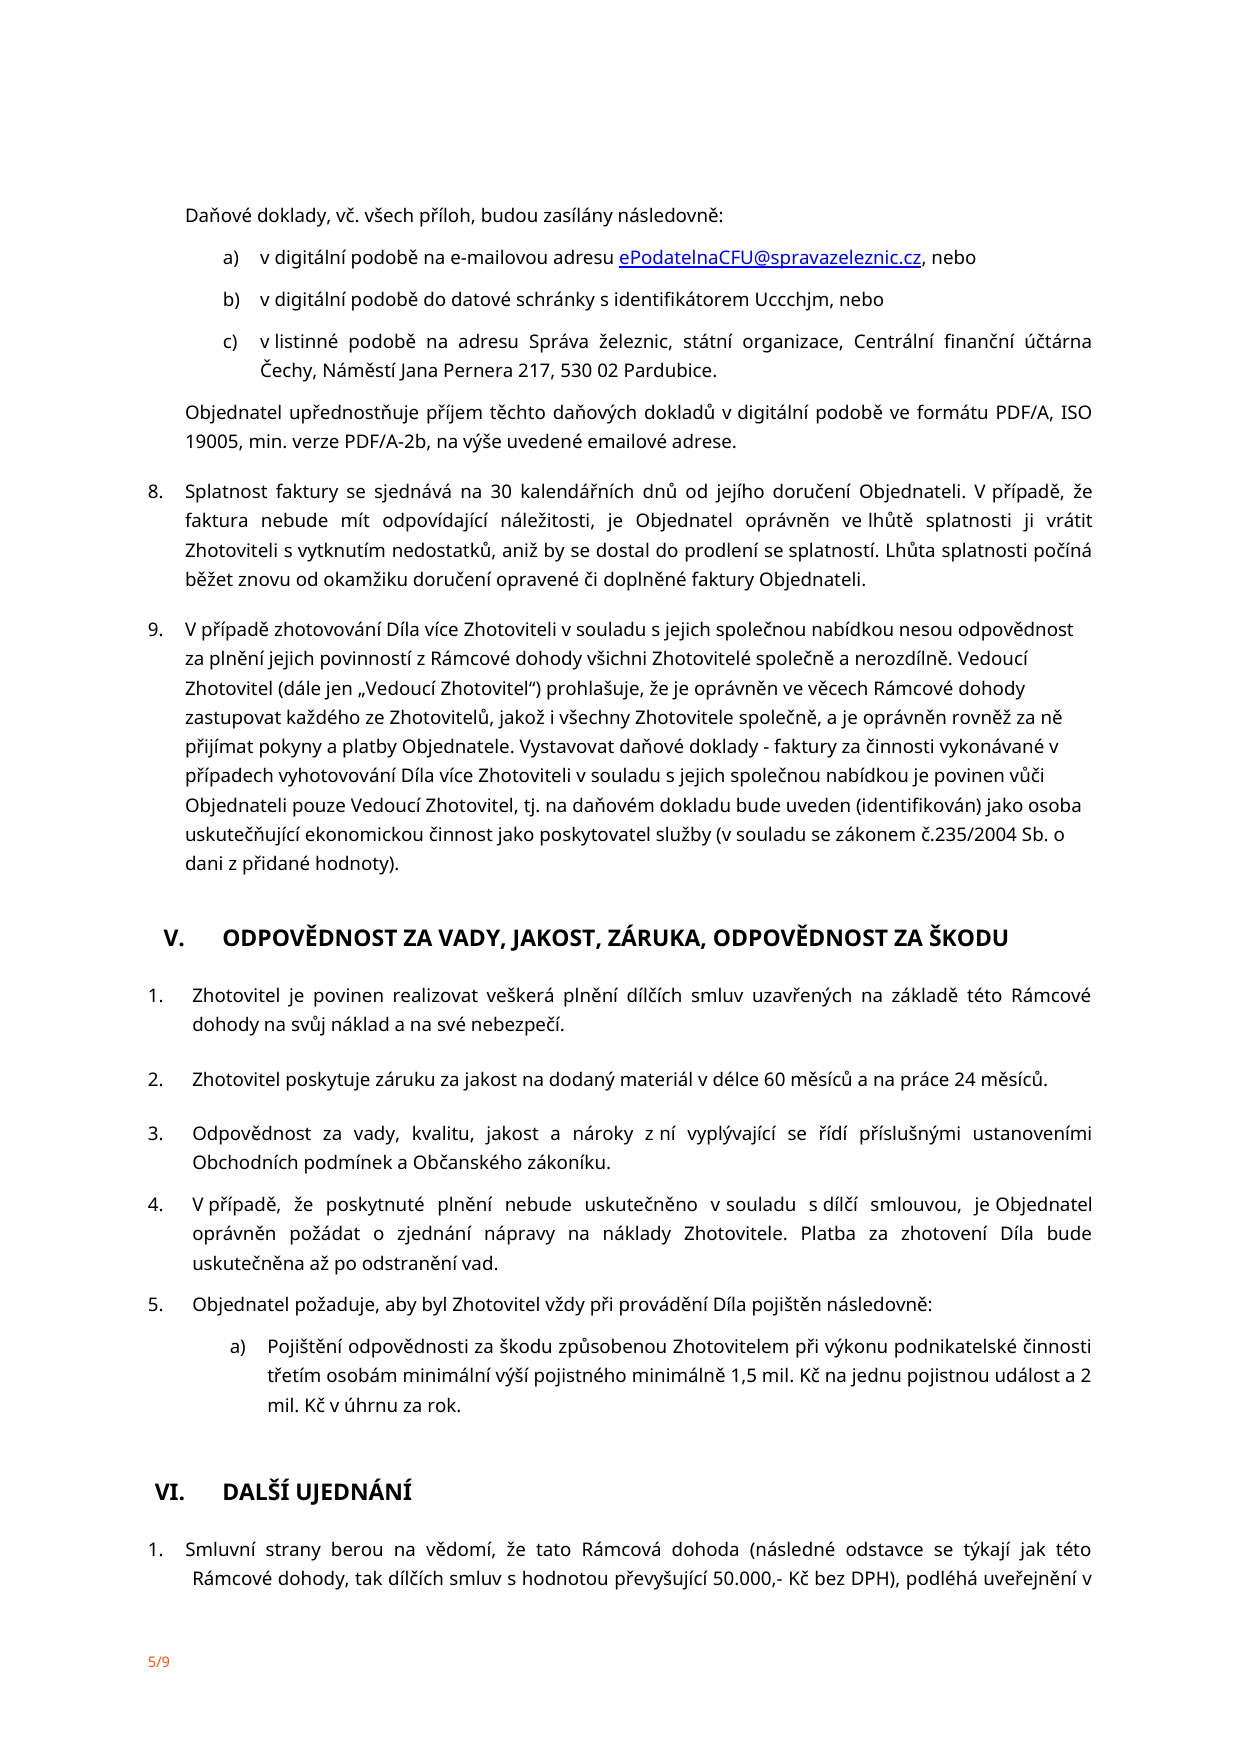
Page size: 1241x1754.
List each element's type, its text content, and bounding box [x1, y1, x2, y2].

list v digitální podobě na e-mailovou adresu ePodatelnaCFU@spravazeleznic.cz, nebo [223, 244, 1093, 270]
list Daňové doklady, vč. všech příloh, budou zasílány následovně: [185, 203, 1093, 228]
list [148, 1536, 1093, 1591]
text Objednatel upřednostňuje příjem těchto daňových dokladů v digitální podobě ve formátu PDF/A, ISO 19005, min. verze PDF/A-2b, na výše uvedené emailové adrese. [185, 399, 1093, 454]
list Objednatel požaduje, aby byl Zhotovitel vždy při provádění Díla pojištěn následovně: [148, 1292, 1093, 1317]
list Splatnost faktury se sjednává na 30 kalendářních dnů od jejího doručení Objednateli. V případě, že faktura nebude mít odpovídající náležitosti, je Objednatel oprávněn ve lhůtě splatnosti ji vrátit Zhotoviteli s vytknutím nedostatků, aniž by se dostal do prodlení se splatností. Lhůta splatnosti počíná běžet znovu od okamžiku doručení opravené či doplněné faktury Objednateli. [148, 478, 1093, 592]
list V případě, že poskytnuté plnění nebude uskutečněno v souladu s dílčí smlouvou, je Objednatel oprávněn požádat o zjednání nápravy na náklady Zhotovitele. Platba za zhotovení Díla bude uskutečněna až po odstranění vad. [148, 1191, 1093, 1275]
list v digitální podobě do datové schránky s identifikátorem Uccchjm, nebo [223, 286, 1093, 312]
list DALŠÍ UJEDNÁNÍ [185, 1475, 1093, 1507]
list ODPOVĚDNOST ZA VADY, JAKOST, ZÁRUKA, ODPOVĚDNOST ZA ŠKODU [185, 921, 1093, 953]
list Pojištění odpovědnosti za škodu způsobenou Zhotovitelem při výkonu podnikatelské činnosti třetím osobám minimální výší pojistného minimálně 1,5 mil. Kč na jednu pojistnou událost a 2 mil. Kč v úhrnu za rok. [229, 1333, 1093, 1417]
list Odpovědnost za vady, kvalitu, jakost a nároky z ní vyplývající se řídí příslušnými ustanoveními Obchodních podmínek a Občanského zákoníku. [148, 1120, 1093, 1175]
list v listinné podobě na adresu Správa železnic, státní organizace, Centrální finanční účtárna Čechy, Náměstí Jana Pernera 217, 530 02 Pardubice. [223, 328, 1093, 383]
list Zhotovitel je povinen realizovat veškerá plnění dílčích smluv uzavřených na základě této Rámcové dohody na svůj náklad a na své nebezpečí. [148, 982, 1093, 1037]
list Zhotovitel poskytuje záruku za jakost na dodaný materiál v délce 60 měsíců a na práce 24 měsíců. [148, 1066, 1093, 1091]
list V případě zhotovování Díla více Zhotoviteli v souladu s jejich společnou nabídkou nesou odpovědnost za plnění jejich povinností z Rámcové dohody všichni Zhotovitelé společně a nerozdílně. Vedoucí Zhotovitel (dále jen „Vedoucí Zhotovitel“) prohlašuje, že je oprávněn ve věcech Rámcové dohody zastupovat každého ze Zhotovitelů, jakož i všechny Zhotovitele společně, a je oprávněn rovněž za ně přijímat pokyny a platby Objednatele. Vystavovat daňové doklady - faktury za činnosti vykonávané v případech vyhotovování Díla více Zhotoviteli v souladu s jejich společnou nabídkou je povinen vůči Objednateli pouze Vedoucí Zhotovitel, tj. na daňovém dokladu bude uveden (identifikován) jako osoba uskutečňující ekonomickou činnost jako poskytovatel služby (v souladu se zákonem č.235/2004 Sb. o dani z přidané hodnoty). [148, 616, 1093, 876]
